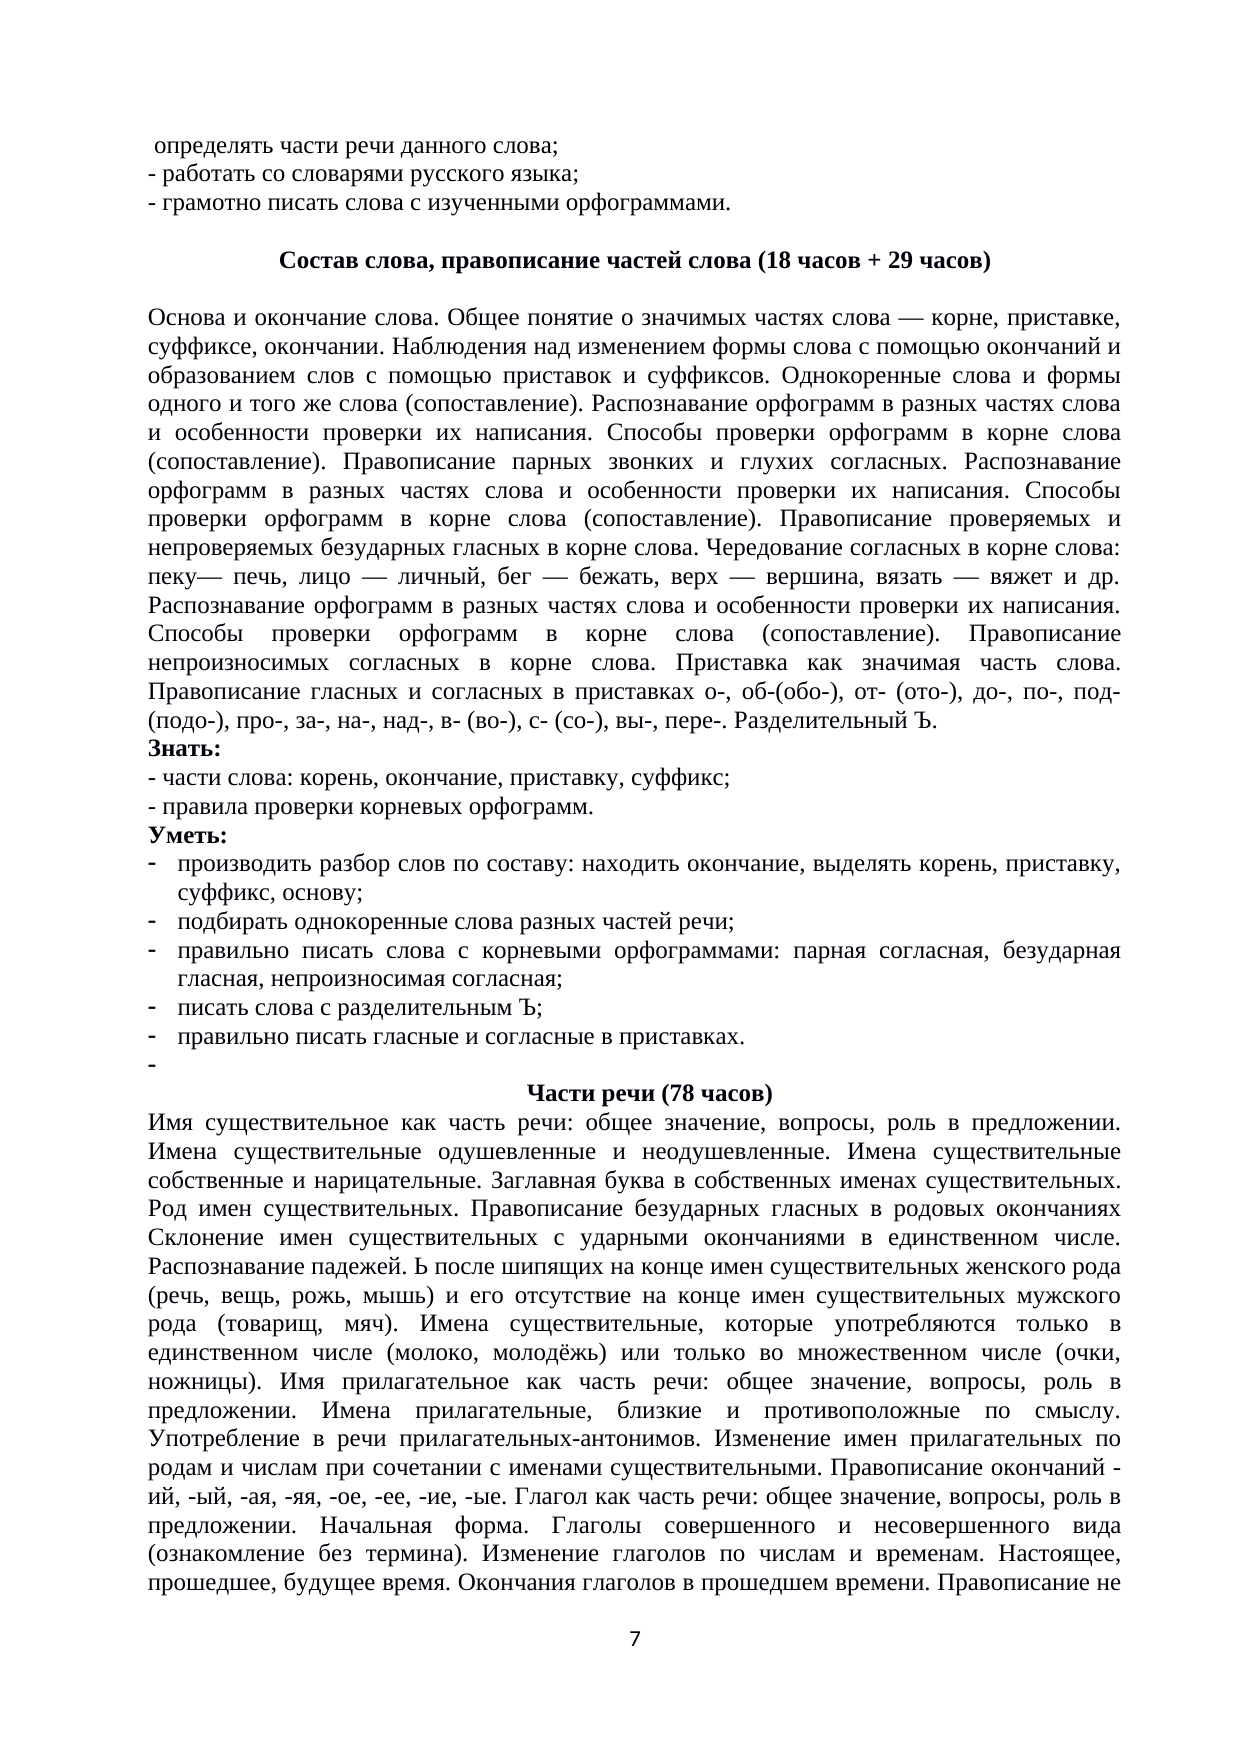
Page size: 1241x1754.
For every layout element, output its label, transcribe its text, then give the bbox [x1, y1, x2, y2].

text - правила проверки корневых орфограмм. [148, 791, 1122, 820]
text - работать со словарями русского языка; [148, 158, 1122, 187]
list правильно писать слова с корневыми орфограммами: парная согласная, безударная гласная, непроизносимая согласная; [148, 935, 1122, 992]
list производить разбор слов по составу: находить окончание, выделять корень, приставку, суффикс, основу; [148, 848, 1122, 906]
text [148, 1107, 1122, 1596]
list писать слова с разделительным Ъ; [148, 992, 1122, 1021]
list подбирать однокоренные слова разных частей речи; [148, 906, 1122, 935]
text Части речи (78 часов) [177, 1078, 1122, 1107]
text Уметь: [148, 820, 1122, 848]
text Состав слова, правописание частей слова (18 часов + 29 часов) [148, 245, 1122, 273]
text - грамотно писать слова с изученными орфограммами. [148, 187, 1122, 216]
text Основа и окончание слова. Общее понятие о значимых частях слова — корне, приставке, суффиксе, окончании. Наблюдения над изменением формы слова с помощью окончаний и образованием слов с помощью приставок и суффиксов. Однокоренные слова и формы одного и того же слова (сопоставление). Распознавание орфограмм в разных частях слова и особенности проверки их написания. Способы проверки орфограмм в корне слова (сопоставление). Правописание парных звонких и глухих согласных. Распознавание орфограмм в разных частях слова и особенности проверки их написания. Способы проверки орфограмм в корне слова (сопоставление). Правописание проверяемых и непроверяемых безударных гласных в корне слова. Чередование согласных в корне слова: пеку— печь, лицо — личный, бег — бежать, верх — вершина, вязать — вяжет и др. Распознавание орфограмм в разных частях слова и особенности проверки их написания. Способы проверки орфограмм в корне слова (сопоставление). Правописание непроизносимых согласных в корне слова. Приставка как значимая часть слова. Правописание гласных и согласных в приставках о-, об-(обо-), от- (ото-), до-, по-, под- (подо-), про-, за-, на-, над-, в- (во-), с- (со-), вы-, пере-. Разделительный Ъ. [148, 302, 1122, 733]
text Знать: [148, 733, 1122, 762]
list правильно писать гласные и согласные в приставках. [148, 1021, 1122, 1050]
text определять части речи данного слова; [148, 130, 1122, 158]
text - части слова: корень, окончание, приставку, суффикс; [148, 762, 1122, 791]
